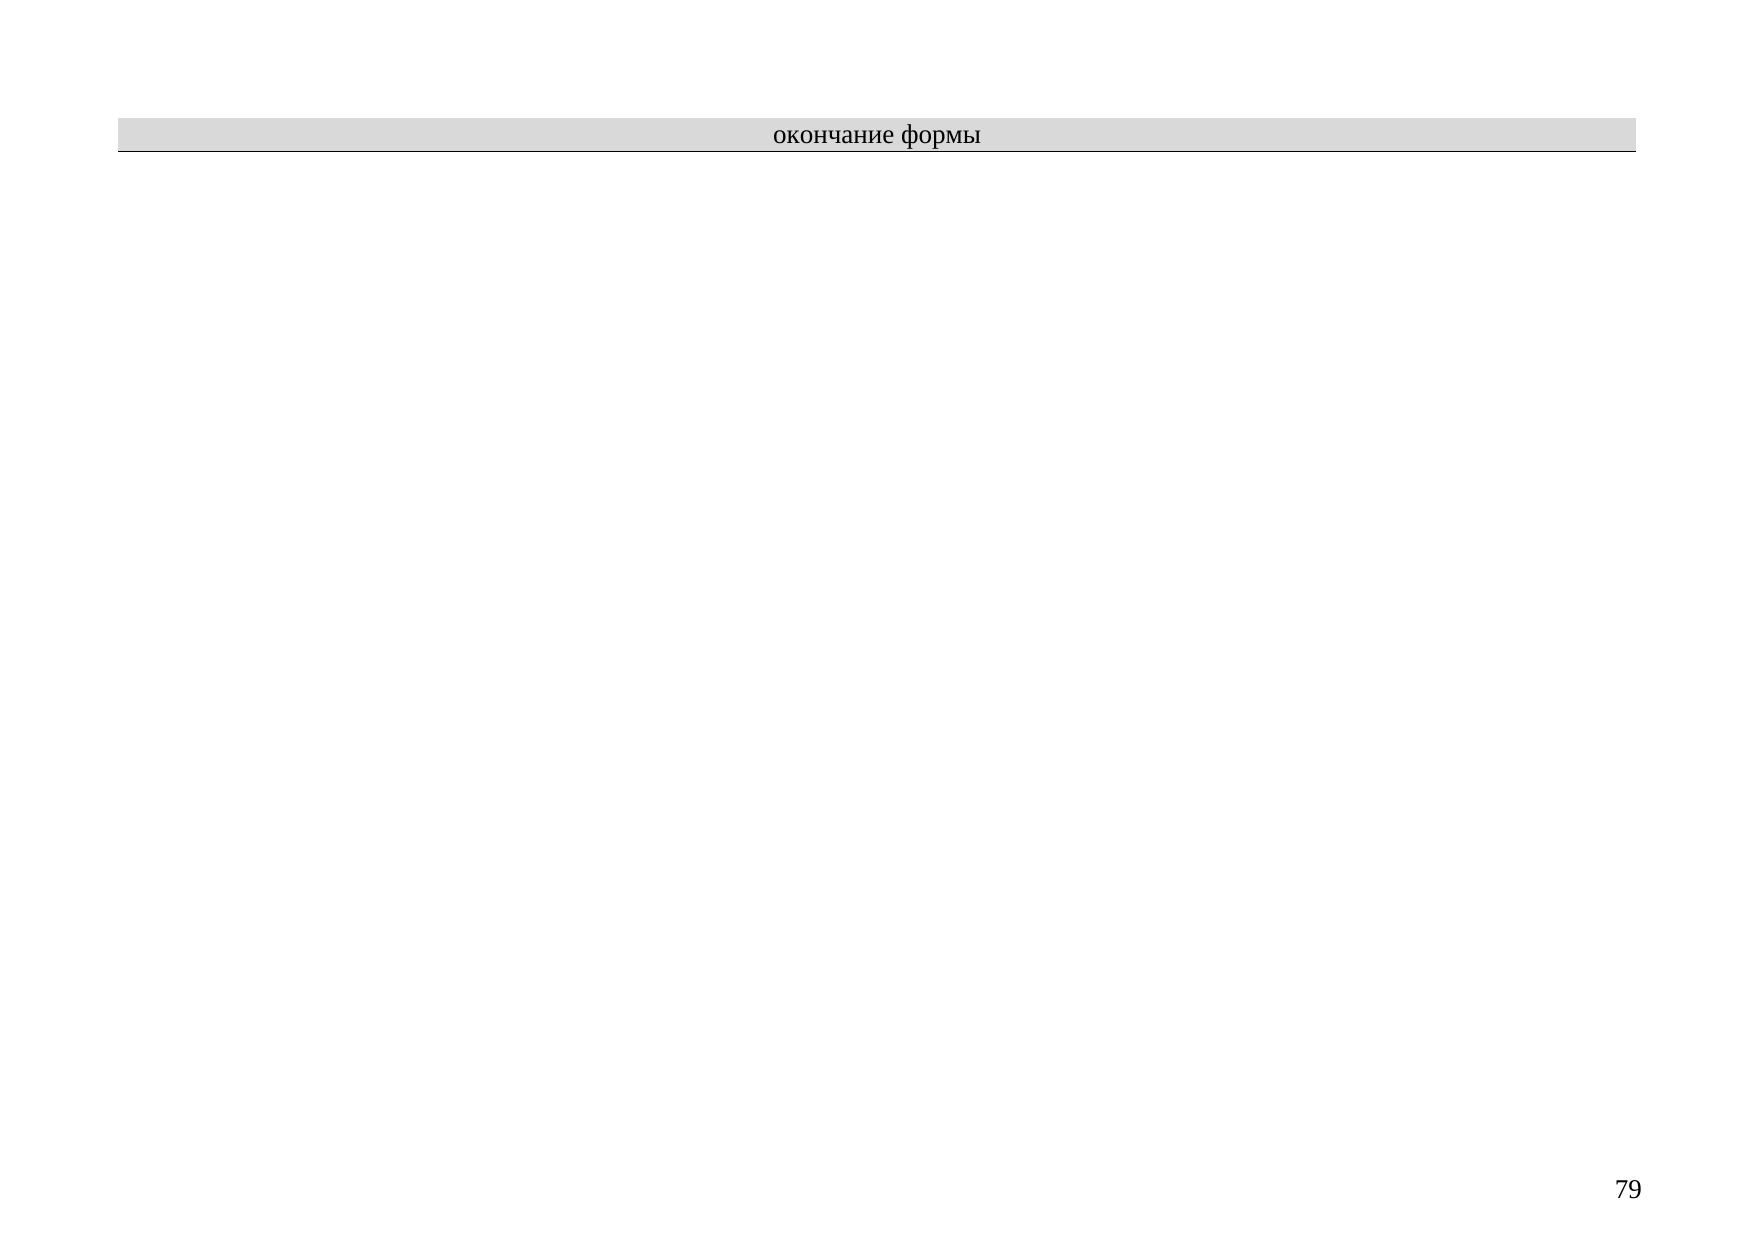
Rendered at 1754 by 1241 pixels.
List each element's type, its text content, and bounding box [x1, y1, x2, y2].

text окончание формы [118, 118, 1636, 151]
